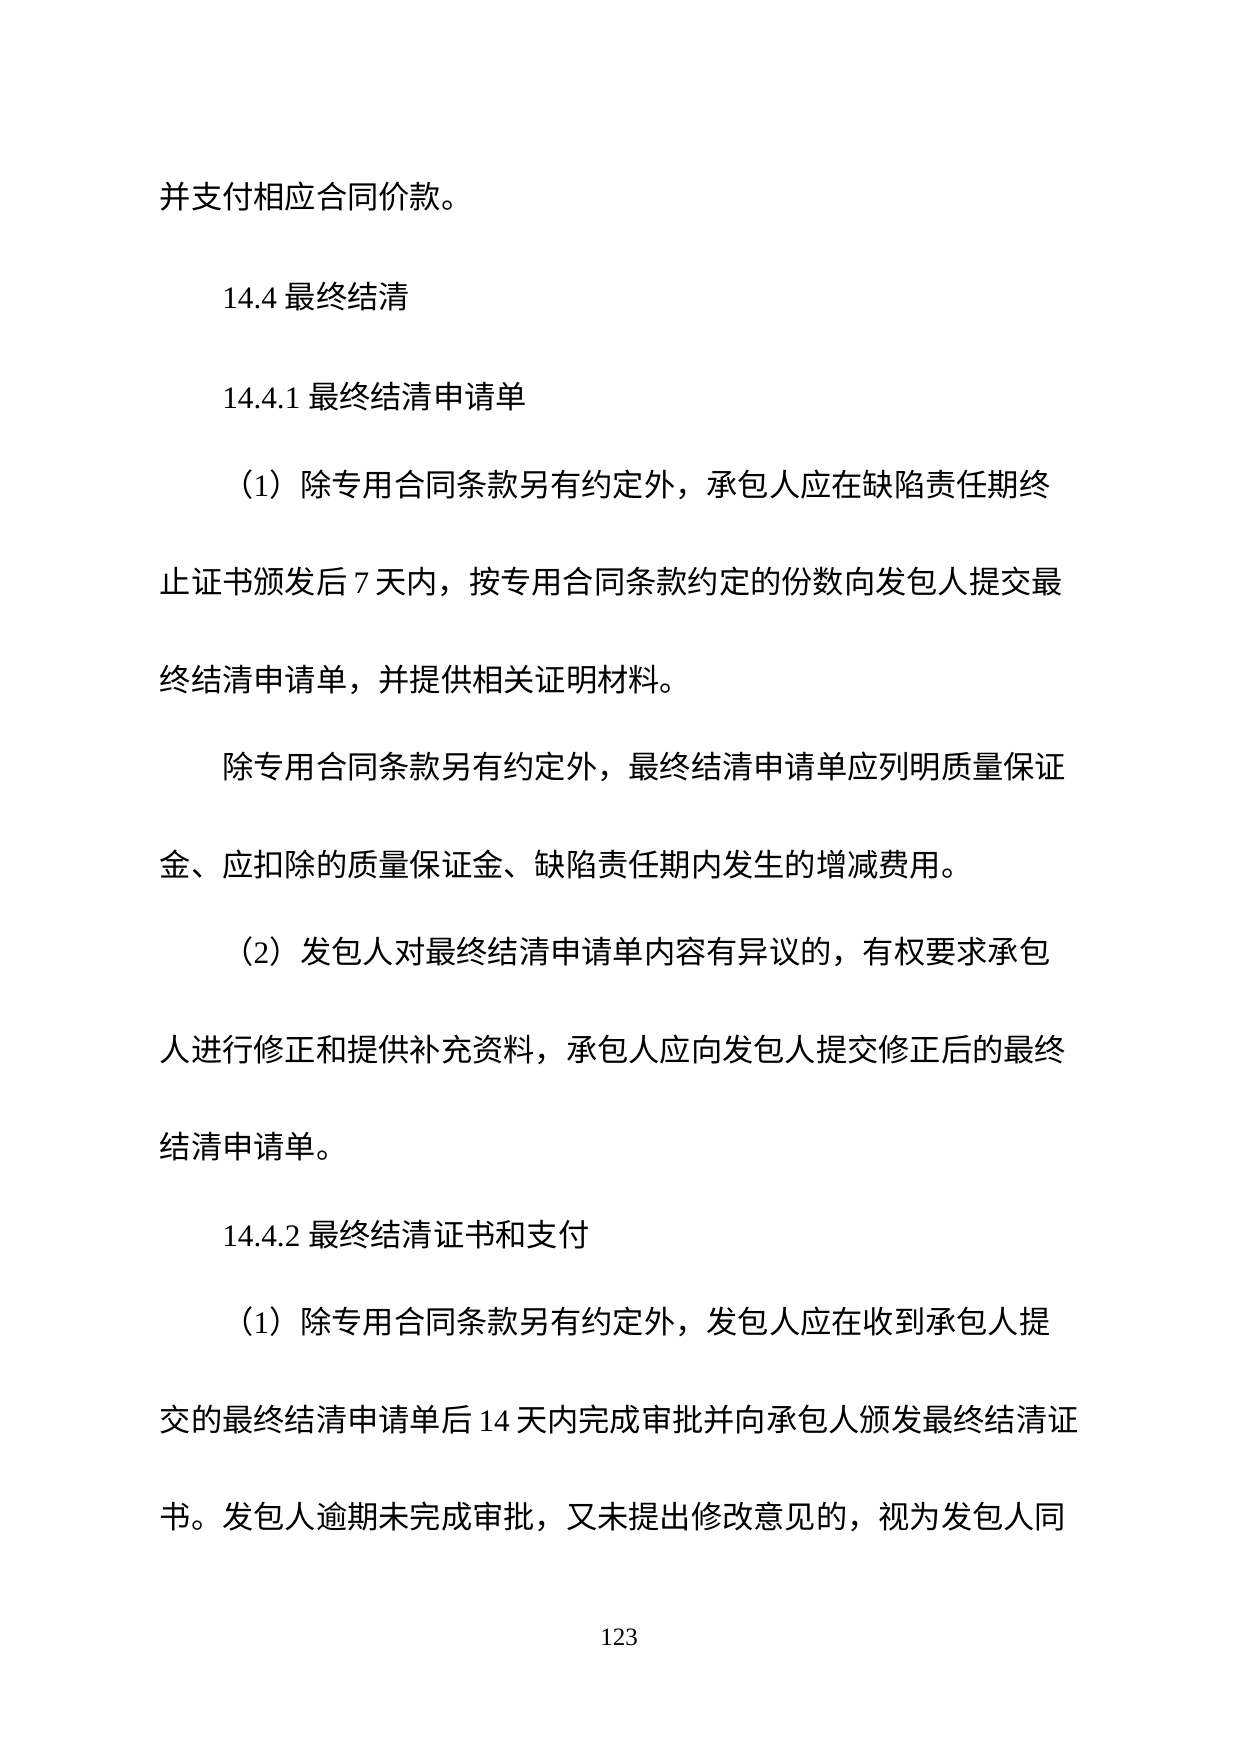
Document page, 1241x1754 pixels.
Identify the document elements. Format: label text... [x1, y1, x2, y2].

text （2）发包人对最终结清申请单内容有异议的，有权要求承包人进行修正和提供补充资料，承包人应向发包人提交修正后的最终结清申请单。 [159, 917, 1078, 1177]
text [159, 1288, 1078, 1548]
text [159, 162, 1078, 227]
subtitle 14.4 最终结清 [159, 262, 1078, 327]
text （1）除专用合同条款另有约定外，承包人应在缺陷责任期终止证书颁发后7天内，按专用合同条款约定的份数向发包人提交最终结清申请单，并提供相关证明材料。 [159, 450, 1078, 710]
text 除专用合同条款另有约定外，最终结清申请单应列明质量保证金、应扣除的质量保证金、缺陷责任期内发生的增减费用。 [159, 732, 1078, 895]
text 14.4.1 最终结清申请单 [159, 362, 1078, 427]
text 14.4.2 最终结清证书和支付 [159, 1200, 1078, 1265]
